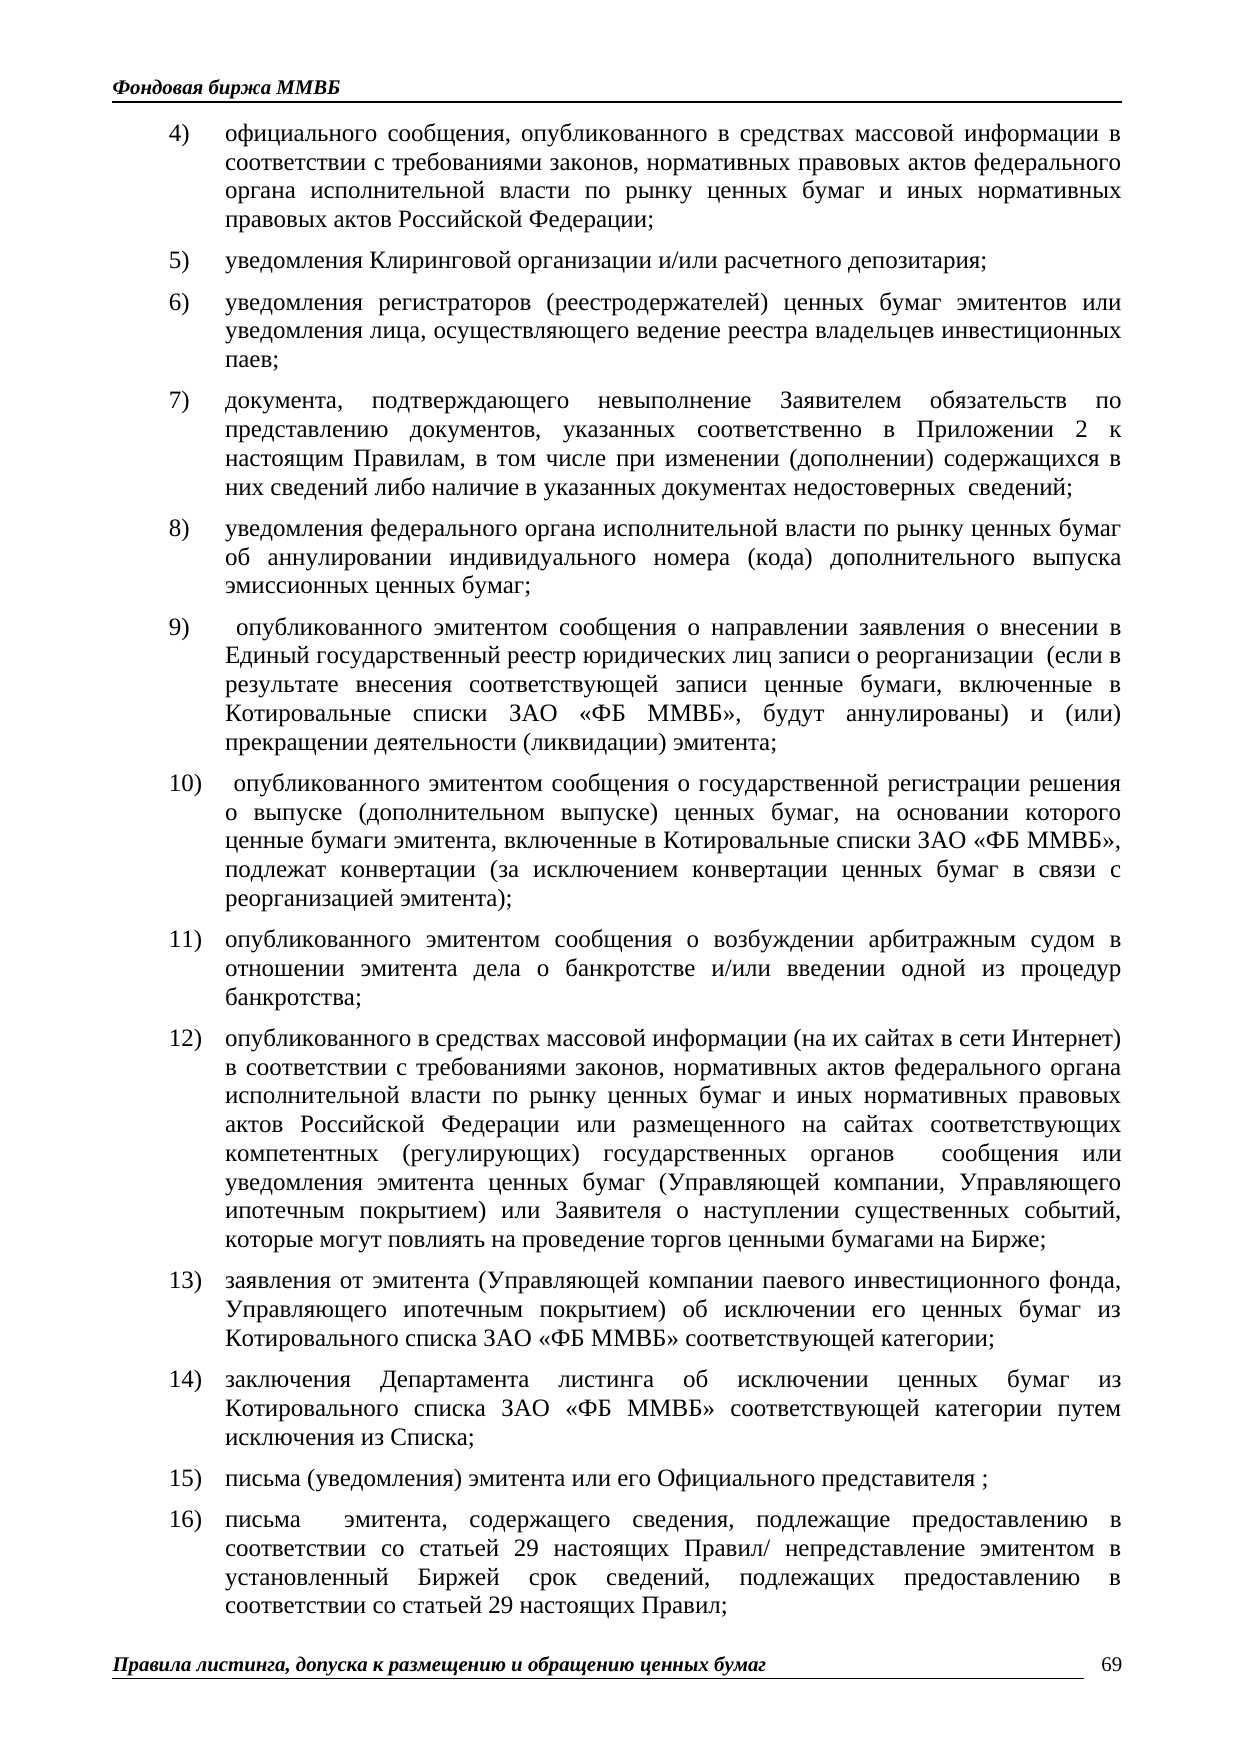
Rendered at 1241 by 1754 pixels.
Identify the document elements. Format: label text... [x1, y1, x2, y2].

list официального сообщения, опубликованного в средствах массовой информации в соответствии с требованиями законов, нормативных правовых актов федерального органа исполнительной власти по рынку ценных бумаг и иных нормативных правовых актов Российской Федерации; [168, 118, 1122, 233]
list опубликованного эмитентом сообщения о направлении заявления о внесении в Единый государственный реестр юридических лиц записи о реорганизации (если в результате внесения соответствующей записи ценные бумаги, включенные в Котировальные списки ЗАО «ФБ ММВБ», будут аннулированы) и (или) прекращении деятельности (ликвидации) эмитента; [168, 612, 1122, 756]
list уведомления федерального органа исполнительной власти по рынку ценных бумаг об аннулировании индивидуального номера (кода) дополнительного выпуска эмиссионных ценных бумаг; [168, 513, 1122, 599]
list опубликованного эмитентом сообщения о возбуждении арбитражным судом в отношении эмитента дела о банкротстве и/или введении одной из процедур банкротства; [168, 924, 1122, 1011]
list уведомления регистраторов (реестродержателей) ценных бумаг эмитентов или уведомления лица, осуществляющего ведение реестра владельцев инвестиционных паев; [168, 287, 1122, 373]
list уведомления Клиринговой организации и/или расчетного депозитария; [168, 246, 1122, 274]
list опубликованного эмитентом сообщения о государственной регистрации решения о выпуске (дополнительном выпуске) ценных бумаг, на основании которого ценные бумаги эмитента, включенные в Котировальные списки ЗАО «ФБ ММВБ», подлежат конвертации (за исключением конвертации ценных бумаг в связи с реорганизацией эмитента); [168, 768, 1122, 912]
list письма эмитента, содержащего сведения, подлежащие предоставлению в соответствии со статьей 29 настоящих Правил/ непредставление эмитентом в установленный Биржей срок сведений, подлежащих предоставлению в соответствии со статьей 29 настоящих Правил; [168, 1504, 1122, 1619]
list письма (уведомления) эмитента или его Официального представителя ; [168, 1463, 1122, 1492]
list заключения Департамента листинга об исключении ценных бумаг из Котировального списка ЗАО «ФБ ММВБ» соответствующей категории путем исключения из Списка; [168, 1364, 1122, 1451]
list опубликованного в средствах массовой информации (на их сайтах в сети Интернет) в соответствии с требованиями законов, нормативных актов федерального органа исполнительной власти по рынку ценных бумаг и иных нормативных правовых актов Российской Федерации или размещенного на сайтах соответствующих компетентных (регулирующих) государственных органов сообщения или уведомления эмитента ценных бумаг (Управляющей компании, Управляющего ипотечным покрытием) или Заявителя о наступлении существенных событий, которые могут повлиять на проведение торгов ценными бумагами на Бирже; [168, 1023, 1122, 1253]
list документа, подтверждающего невыполнение Заявителем обязательств по представлению документов, указанных соответственно в Приложении 2 к настоящим Правилам, в том числе при изменении (дополнении) содержащихся в них сведений либо наличие в указанных документах недостоверных сведений; [168, 386, 1122, 501]
list заявления от эмитента (Управляющей компании паевого инвестиционного фонда, Управляющего ипотечным покрытием) об исключении его ценных бумаг из Котировального списка ЗАО «ФБ ММВБ» соответствующей категории; [168, 1266, 1122, 1352]
